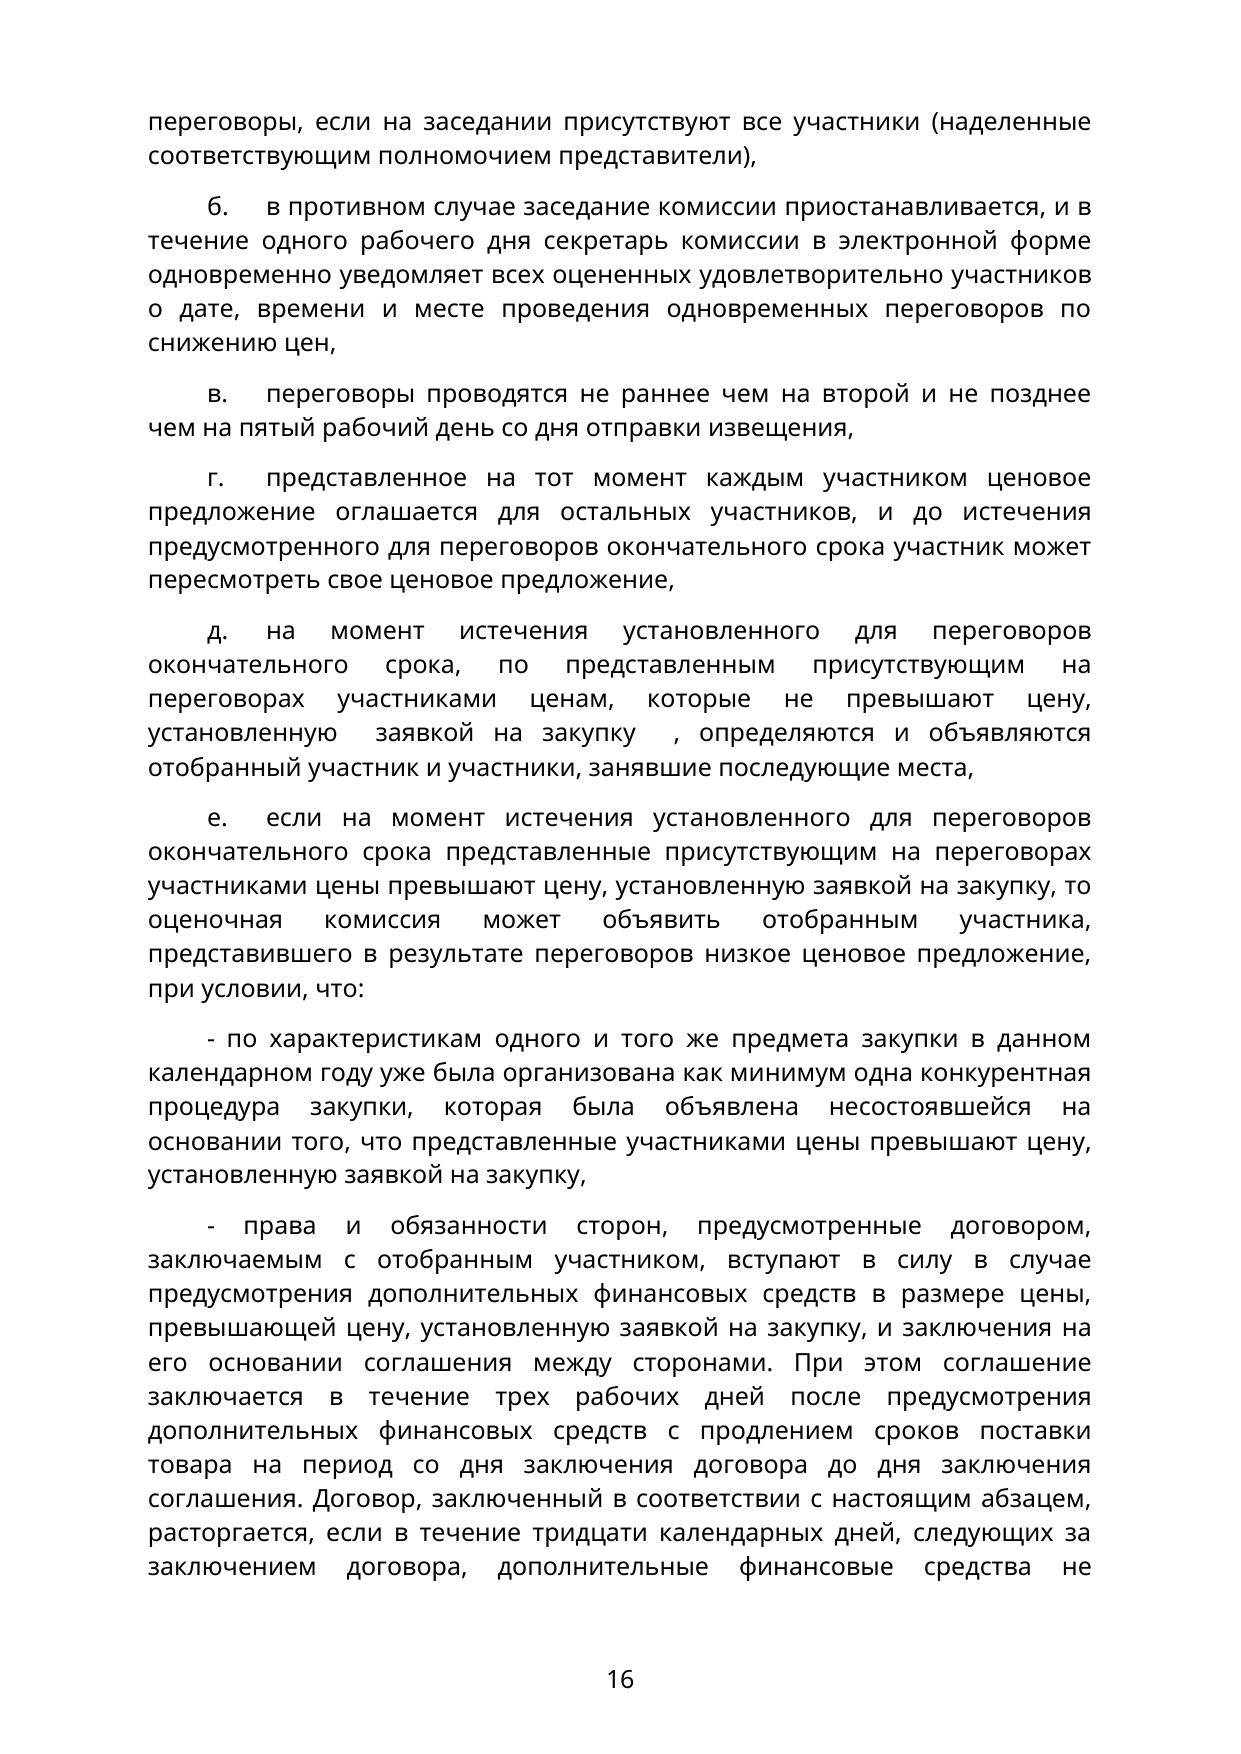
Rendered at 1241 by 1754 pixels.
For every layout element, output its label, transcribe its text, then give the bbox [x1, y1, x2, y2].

text - по характеристикам одного и того же предмета закупки в данном календарном году уже была организована как минимум одна конкурентная процедура закупки, которая была объявлена несостоявшейся на основании того, что представленные участниками цены превышают цену, установленную заявкой на закупку, [148, 1021, 1092, 1191]
text е. если на момент истечения установленного для переговоров окончательного срока представленные присутствующим на переговорах участниками цены превышают цену, установленную заявкой на закупку, то оценочная комиссия может объявить отобранным участника, представившего в результате переговоров низкое ценовое предложение, при условии, что: [148, 800, 1092, 1004]
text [148, 103, 1092, 172]
text б. в противном случае заседание комиссии приостанавливается, и в течение одного рабочего дня секретарь комиссии в электронной форме одновременно уведомляет всех оцененных удовлетворительно участников о дате, времени и месте проведения одновременных переговоров по снижению цен, [148, 188, 1092, 358]
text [148, 1208, 1092, 1583]
text в. переговоры проводятся не раннее чем на второй и не позднее чем на пятый рабочий день со дня отправки извещения, [148, 375, 1092, 443]
text г. представленное на тот момент каждым участником ценовое предложение оглашается для остальных участников, и до истечения предусмотренного для переговоров окончательного срока участник может пересмотреть свое ценовое предложение, [148, 460, 1092, 596]
text д. на момент истечения установленного для переговоров окончательного срока, по представленным присутствующим на переговорах участниками ценам, которые не превышают цену, установленную заявкой на закупку , определяются и объявляются отобранный участник и участники, занявшие последующие места, [148, 613, 1092, 783]
